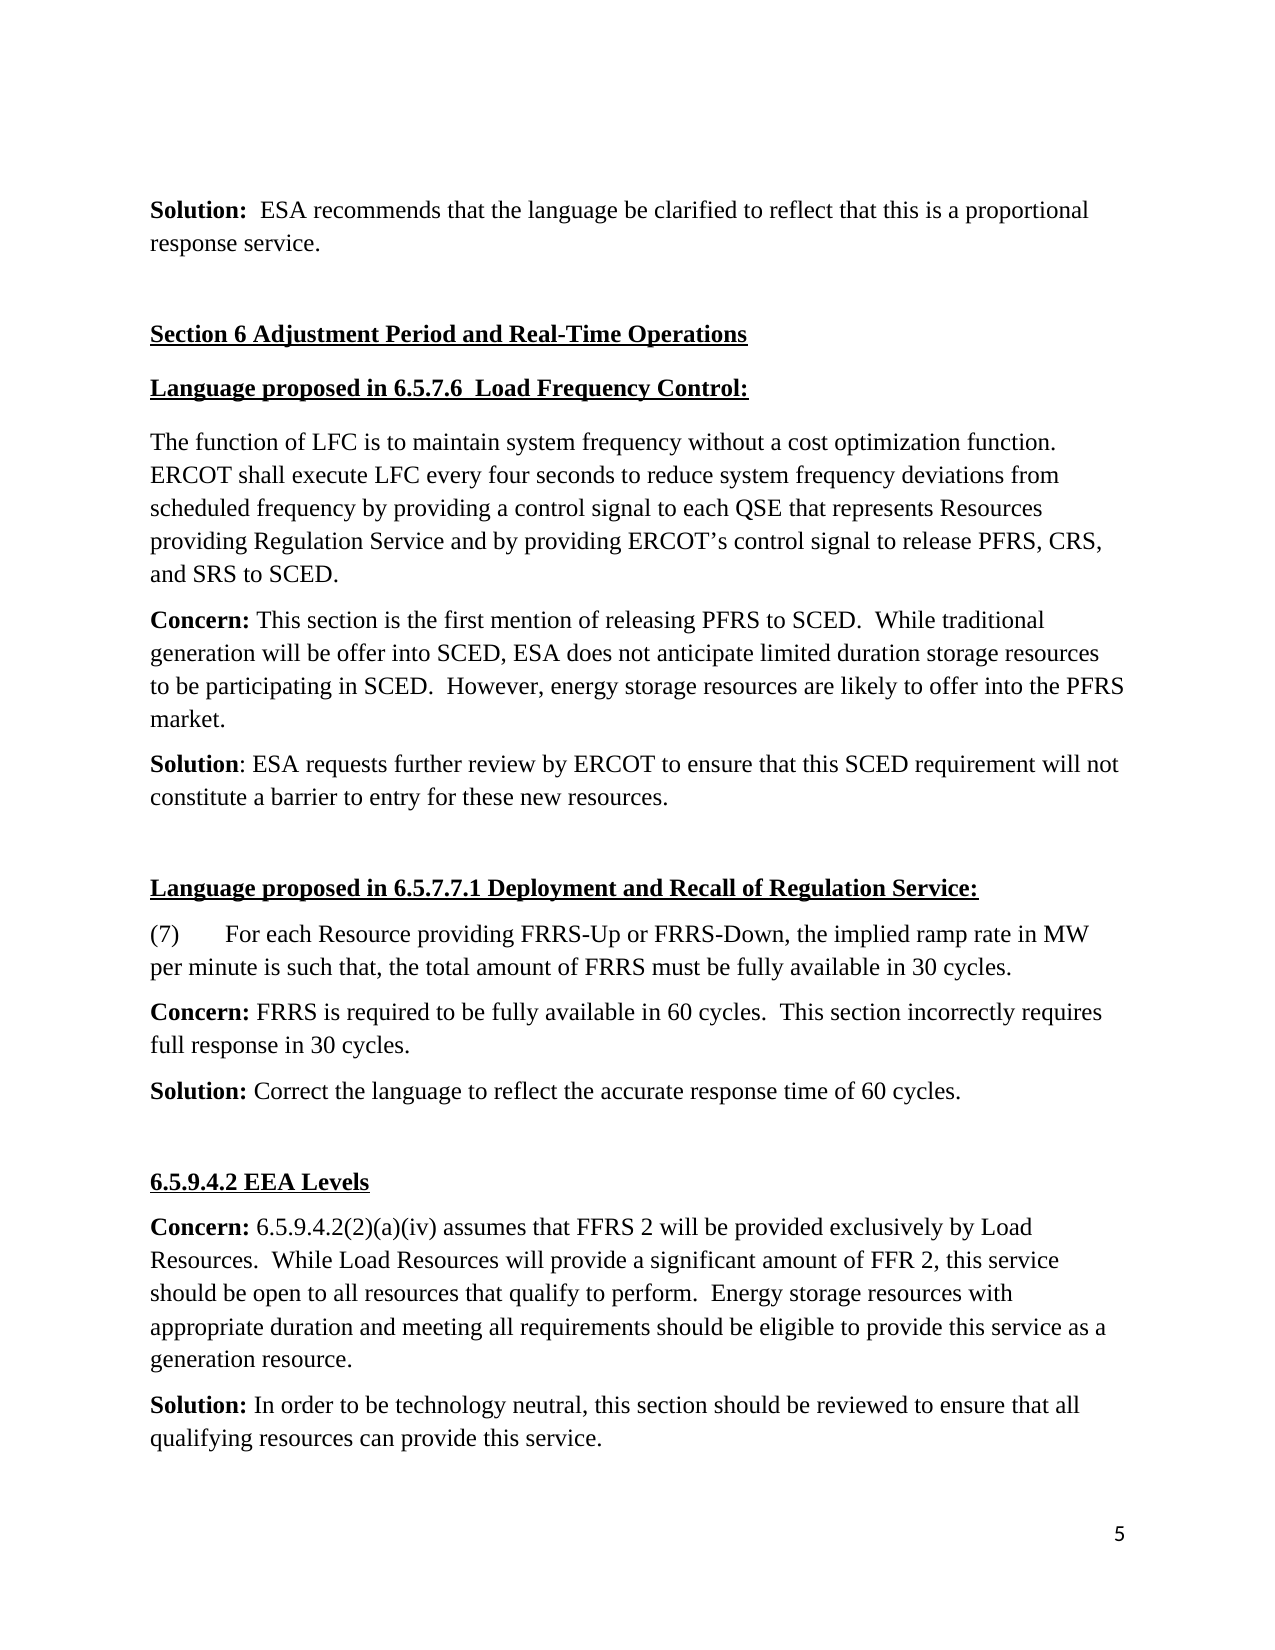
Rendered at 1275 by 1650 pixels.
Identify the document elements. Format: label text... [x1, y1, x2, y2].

text Solution: ESA requests further review by ERCOT to ensure that this SCED requirement will not constitute a barrier to entry for these new resources. [150, 749, 1125, 811]
text Concern: This section is the first mention of releasing PFRS to SCED. While traditional generation will be offer into SCED, ESA does not anticipate limited duration storage resources to be participating in SCED. However, energy storage resources are likely to offer into the PFRS market. [150, 605, 1125, 732]
text Solution: ESA recommends that the language be clarified to reflect that this is a proportional response service. [150, 196, 1125, 257]
text Solution: Correct the language to reflect the accurate response time of 60 cycles. [150, 1076, 1125, 1105]
text Solution: In order to be technology neutral, this section should be reviewed to ensure that all qualifying resources can provide this service. [150, 1390, 1125, 1452]
text Concern: FRRS is required to be fully available in 60 cycles. This section incorrectly requires full response in 30 cycles. [150, 997, 1125, 1059]
list Language proposed in 6.5.7.6 Load Frequency Control: [150, 373, 1125, 402]
text Concern: 6.5.9.4.2(2)(a)(iv) assumes that FFRS 2 will be provided exclusively by Load Resources. While Load Resources will provide a significant amount of FFR 2, this service should be open to all resources that qualify to perform. Energy storage resources with appropriate duration and meeting all requirements should be eligible to provide this service as a generation resource. [150, 1212, 1125, 1373]
text (7) For each Resource providing FRRS-Up or FRRS-Down, the implied ramp rate in MW per minute is such that, the total amount of FRRS must be fully available in 30 cycles. [150, 919, 1125, 981]
text The function of LFC is to maintain system frequency without a cost optimization function. ERCOT shall execute LFC every four seconds to reduce system frequency deviations from scheduled frequency by providing a control signal to each QSE that represents Resources providing Regulation Service and by providing ERCOT’s control signal to release PFRS, CRS, and SRS to SCED. [150, 427, 1125, 588]
text Language proposed in 6.5.7.7.1 Deployment and Recall of Regulation Service: [150, 873, 1125, 902]
list Section 6 Adjustment Period and Real-Time Operations [150, 319, 1125, 348]
text 6.5.9.4.2 EEA Levels [150, 1167, 1125, 1196]
